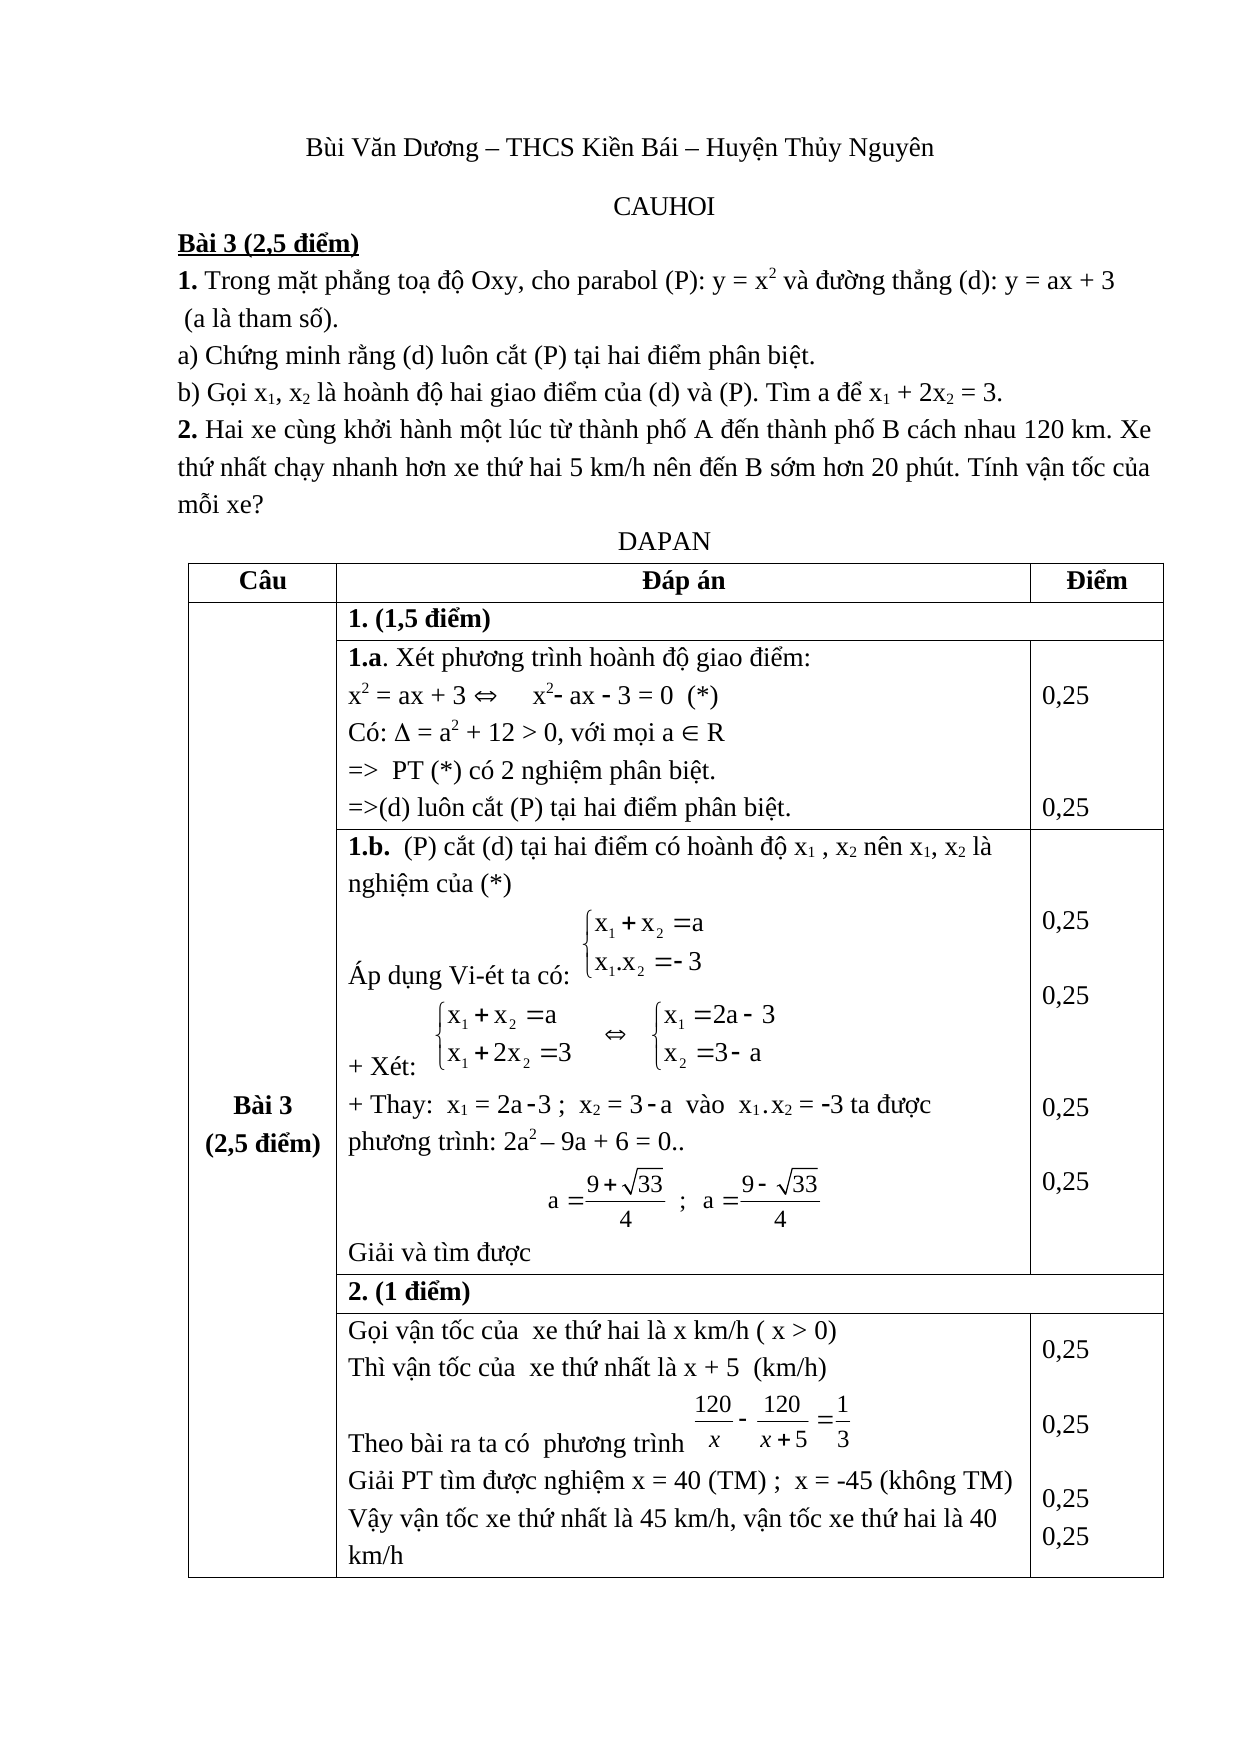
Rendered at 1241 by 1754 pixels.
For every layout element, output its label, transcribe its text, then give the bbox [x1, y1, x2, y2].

text Bài 3 (2,5 điểm) [177, 227, 1152, 258]
table_header Câu [189, 564, 336, 602]
text CAUHOI [177, 190, 1152, 221]
table_cell 0,25 0,25 [1031, 641, 1163, 829]
text 2. Hai xe cùng khởi hành một lúc từ thành phố A đến thành phố B cách nhau 120 km. Xe thứ nhất chạy nhanh hơn xe thứ hai 5 km/h nên đến B sớm hơn 20 phút. Tính vận tốc của mỗi xe? [177, 413, 1152, 519]
table_cell 1.b. (P) cắt (d) tại hai điểm có hoành độ x1 , x2 nên x1, x2 là nghiệm của (*) Áp dụng Vi-ét ta có: + Xét: + Thay: x1 = 2a3 ; x2 = 3a vào x1.x2 = 3 ta được phương trình: 2a2 – 9a + 6 = 0.. Giải và tìm được [337, 830, 1030, 1274]
text DAPAN [177, 525, 1152, 557]
text b) Gọi x1, x2 là hoành độ hai giao điểm của (d) và (P). Tìm a để x1 + 2x2 = 3. [177, 376, 1152, 407]
table_cell 0,25 0,25 0,25 0,25 [1031, 1314, 1163, 1577]
table_cell Bài 3 (2,5 điểm) [189, 603, 336, 1577]
table_cell 1.a. Xét phương trình hoành độ giao điểm: x2 = ax + 3 x2 ax 3 = 0 (*) Có: = a2 + 12 > 0, với mọi a R => PT (*) có 2 nghiệm phân biệt. =>(d) luôn cắt (P) tại hai điểm phân biệt. [337, 641, 1030, 829]
text a) Chứng minh rằng (d) luôn cắt (P) tại hai điểm phân biệt. [177, 339, 1152, 370]
table_header Đáp án [337, 564, 1030, 602]
text 1. Trong mặt phẳng toạ độ Oxy, cho parabol (P): y = x2 và đường thẳng (d): y = ax + 3 [177, 264, 1152, 296]
table_cell Gọi vận tốc của xe thứ hai là x km/h ( x > 0) Thì vận tốc của xe thứ nhất là x + 5 (km/h) Theo bài ra ta có phương trình Giải PT tìm được nghiệm x = 40 (TM) ; x = -45 (không TM) Vậy vận tốc xe thứ nhất là 45 km/h, vận tốc xe thứ hai là 40 km/h [337, 1314, 1030, 1577]
table_cell 0,25 0,25 0,25 0,25 [1031, 830, 1163, 1274]
text Bùi Văn Dương – THCS Kiền Bái – Huyện Thủy Nguyên [177, 131, 1063, 162]
table_header Điểm [1031, 564, 1163, 602]
table_cell 1. (1,5 điểm) [337, 603, 1163, 640]
text (a là tham số). [177, 302, 1152, 333]
table_cell 2. (1 điểm) [337, 1275, 1163, 1313]
